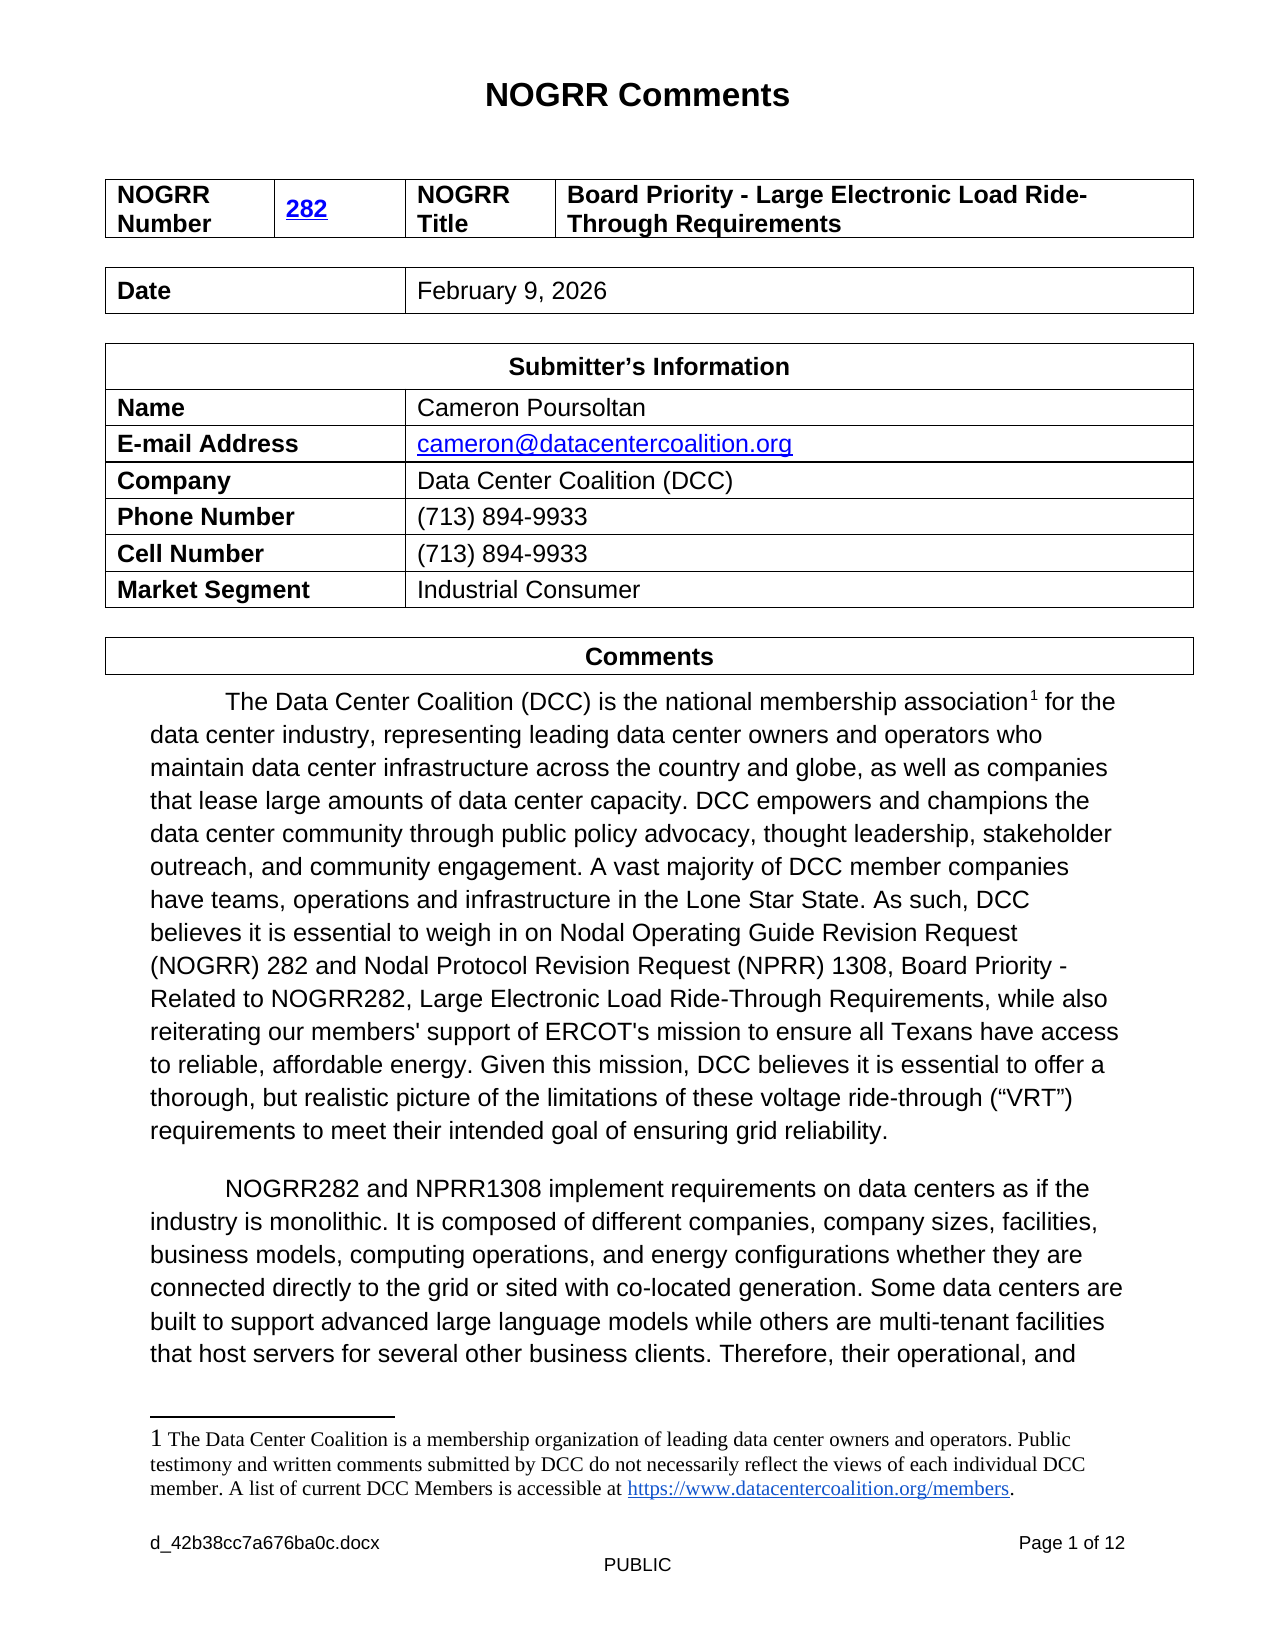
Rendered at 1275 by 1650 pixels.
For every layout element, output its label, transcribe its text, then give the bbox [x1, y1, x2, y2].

table_cell (713) 894-9933 [406, 535, 1193, 571]
table_header NOGRR Title [406, 180, 555, 237]
table_cell Phone Number [106, 499, 405, 534]
table_cell E-mail Address [106, 426, 405, 461]
table_cell Cameron Poursoltan [406, 390, 1193, 425]
table_cell Company [106, 463, 405, 498]
table_cell Data Center Coalition (DCC) [406, 463, 1193, 498]
text The Data Center Coalition (DCC) is the national membership association for the data center industry, representing leading data center owners and operators who maintain data center infrastructure across the country and globe, as well as companies that lease large amounts of data center capacity. DCC empowers and champions the data center community through public policy advocacy, thought leadership, stakeholder outreach, and community engagement. A vast majority of DCC member companies have teams, operations and infrastructure in the Lone Star State. As such, DCC believes it is essential to weigh in on Nodal Operating Guide Revision Request (NOGRR) 282 and Nodal Protocol Revision Request (NPRR) 1308, Board Priority - Related to NOGRR282, Large Electronic Load Ride-Through Requirements, while also reiterating our members' support of ERCOT's mission to ensure all Texans have access to reliable, affordable energy. Given this mission, DCC believes it is essential to offer a thorough, but realistic picture of the limitations of these voltage ride-through (“VRT”) requirements to meet their intended goal of ensuring grid reliability. [150, 687, 1125, 1145]
table_header Board Priority - Large Electronic Load Ride-Through Requirements [556, 180, 1193, 237]
table_cell Industrial Consumer [406, 572, 1193, 607]
table_header Date [106, 268, 405, 313]
table_cell (713) 894-9933 [406, 499, 1193, 534]
table_header Comments [106, 638, 1193, 673]
table_cell Cell Number [106, 535, 405, 571]
table_header 282 [275, 180, 405, 237]
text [150, 1174, 1125, 1368]
table_header NOGRR Number [106, 180, 274, 237]
table_header February 9, 2026 [406, 268, 1193, 313]
table_cell Market Segment [106, 572, 405, 607]
table_cell cameron@datacentercoalition.org [406, 426, 1193, 461]
table_header Submitter’s Information [106, 344, 1193, 388]
table_cell Name [106, 390, 405, 425]
